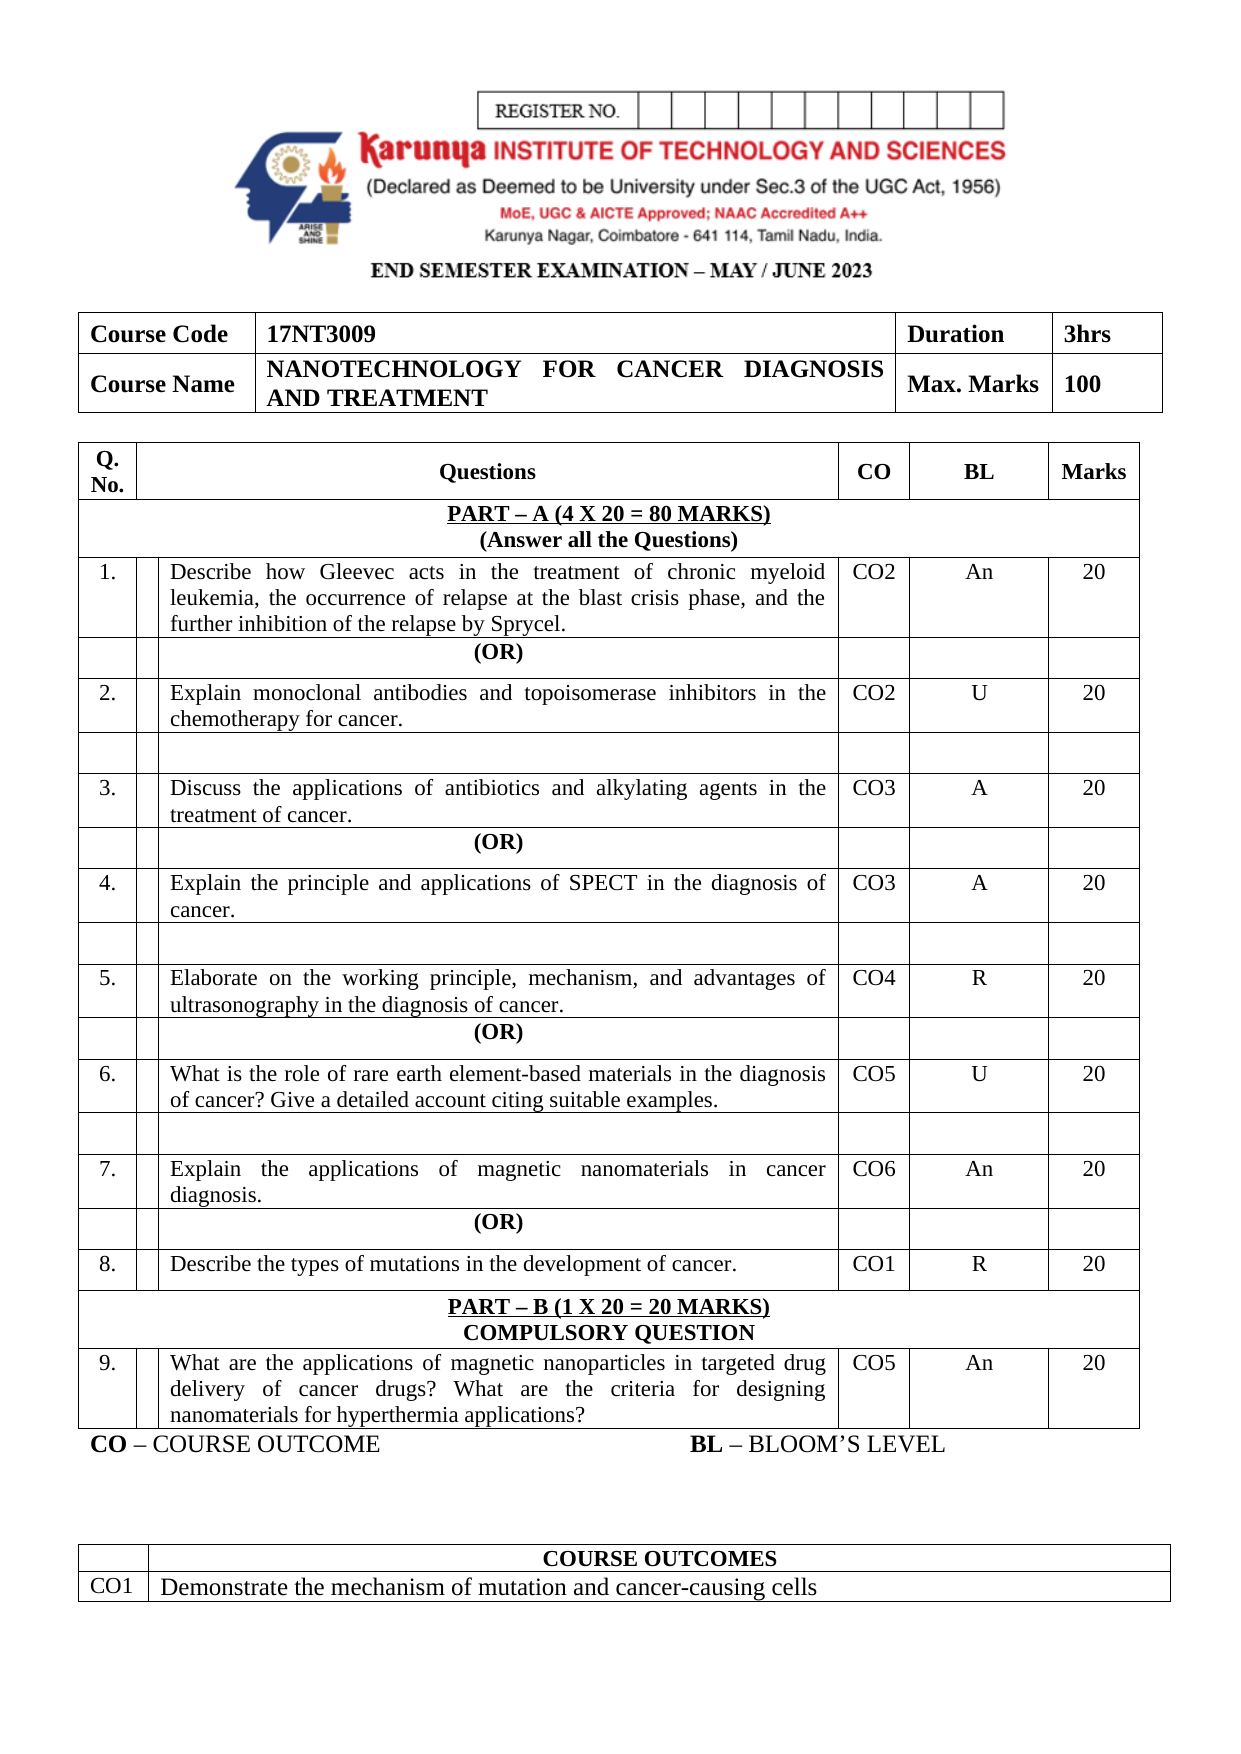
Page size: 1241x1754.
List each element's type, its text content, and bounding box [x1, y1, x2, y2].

table_cell [137, 1349, 158, 1428]
table_cell An [910, 558, 1048, 637]
table_cell [910, 1209, 1048, 1249]
table_cell R [910, 1250, 1048, 1290]
table_cell [910, 733, 1048, 773]
table_cell 3. [79, 774, 136, 827]
table_header Course Code [79, 313, 255, 353]
table_cell An [910, 1155, 1048, 1207]
table_cell [1049, 733, 1139, 773]
table_cell [1049, 1018, 1139, 1058]
table_cell [137, 1113, 158, 1154]
table_cell [79, 1113, 136, 1154]
table_cell [137, 923, 158, 963]
table_cell NANOTECHNOLOGY FOR CANCER DIAGNOSIS AND TREATMENT [256, 354, 895, 412]
table_cell [839, 638, 909, 678]
table_cell PART – B (1 X 20 = 20 MARKS) COMPULSORY QUESTION [79, 1291, 1139, 1348]
picture [231, 89, 1009, 284]
table_cell What is the role of rare earth element-based materials in the diagnosis of cancer? Give a detailed account citing suitable examples. [159, 1060, 838, 1112]
table_cell 2. [79, 679, 136, 732]
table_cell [149, 1572, 1170, 1601]
table_cell [137, 1060, 158, 1112]
table_cell CO1 [79, 1572, 148, 1601]
table_cell CO5 [839, 1349, 909, 1428]
table_cell CO2 [839, 679, 909, 732]
table_cell 20 [1049, 1155, 1139, 1207]
table_cell [839, 1209, 909, 1249]
table_cell [910, 1018, 1048, 1058]
table_header Questions [137, 443, 838, 499]
table_cell U [910, 679, 1048, 732]
table_header [79, 1545, 148, 1571]
table_cell PART – A (4 X 20 = 80 MARKS) (Answer all the Questions) [79, 500, 1139, 557]
table_cell [79, 638, 136, 678]
table_cell [137, 869, 158, 922]
table_cell Explain monoclonal antibodies and topoisomerase inhibitors in the chemotherapy for cancer. [159, 679, 838, 732]
table_cell (OR) [159, 1209, 838, 1249]
table_cell 20 [1049, 965, 1139, 1017]
table_header BL [910, 443, 1048, 499]
table_cell [1049, 828, 1139, 868]
table_header COURSE OUTCOMES [149, 1545, 1170, 1571]
table_cell [839, 1018, 909, 1058]
table_cell A [910, 774, 1048, 827]
table_cell [137, 1018, 158, 1058]
table_cell CO1 [839, 1250, 909, 1290]
table_cell Max. Marks [896, 354, 1052, 412]
table_cell [137, 828, 158, 868]
table_header CO [839, 443, 909, 499]
table_cell CO3 [839, 774, 909, 827]
table_cell (OR) [159, 828, 838, 868]
table_cell 20 [1049, 679, 1139, 732]
table_cell Explain the principle and applications of SPECT in the diagnosis of cancer. [159, 869, 838, 922]
table_cell [159, 733, 838, 773]
table_cell [137, 558, 158, 637]
table_cell 4. [79, 869, 136, 922]
table_header 3hrs [1053, 313, 1162, 353]
table_cell An [910, 1349, 1048, 1428]
table_cell 100 [1053, 354, 1162, 412]
table_cell CO6 [839, 1155, 909, 1207]
table_header Duration [896, 313, 1052, 353]
table_cell [910, 638, 1048, 678]
table_cell 20 [1049, 1060, 1139, 1112]
table_cell [79, 1209, 136, 1249]
table_cell [839, 1113, 909, 1154]
table_cell 5. [79, 965, 136, 1017]
table_cell [1049, 923, 1139, 963]
table_cell 20 [1049, 774, 1139, 827]
table_cell (OR) [159, 1018, 838, 1058]
table_cell [1049, 638, 1139, 678]
table_cell [1049, 1113, 1139, 1154]
table_cell [910, 828, 1048, 868]
table_cell [839, 733, 909, 773]
table_cell [137, 1250, 158, 1290]
table_cell [137, 679, 158, 732]
table_cell [910, 923, 1048, 963]
table_cell CO3 [839, 869, 909, 922]
table_cell 20 [1049, 1250, 1139, 1290]
table_cell CO5 [839, 1060, 909, 1112]
table_cell 20 [1049, 869, 1139, 922]
table_cell (OR) [159, 638, 838, 678]
table_header Q. No. [79, 443, 136, 499]
table_cell Course Name [79, 354, 255, 412]
table_cell [159, 923, 838, 963]
table_cell [1049, 1209, 1139, 1249]
table_cell [910, 1113, 1048, 1154]
table_cell [839, 828, 909, 868]
table_cell 7. [79, 1155, 136, 1207]
table_cell [137, 1155, 158, 1207]
table_cell Explain the applications of magnetic nanomaterials in cancer diagnosis. [159, 1155, 838, 1207]
table_cell CO2 [839, 558, 909, 637]
table_cell CO4 [839, 965, 909, 1017]
table_cell [137, 965, 158, 1017]
table_cell 6. [79, 1060, 136, 1112]
table_cell Describe how Gleevec acts in the treatment of chronic myeloid leukemia, the occurrence of relapse at the blast crisis phase, and the further inhibition of the relapse by Sprycel. [159, 558, 838, 637]
table_header Marks [1049, 443, 1139, 499]
table_cell What are the applications of magnetic nanoparticles in targeted drug delivery of cancer drugs? What are the criteria for designing nanomaterials for hyperthermia applications? [159, 1349, 838, 1428]
table_cell Discuss the applications of antibiotics and alkylating agents in the treatment of cancer. [159, 774, 838, 827]
table_cell 1. [79, 558, 136, 637]
table_cell [79, 828, 136, 868]
table_cell A [910, 869, 1048, 922]
table_cell Elaborate on the working principle, mechanism, and advantages of ultrasonography in the diagnosis of cancer. [159, 965, 838, 1017]
table_cell 20 [1049, 558, 1139, 637]
table_cell 20 [1049, 1349, 1139, 1428]
table_cell [79, 733, 136, 773]
table_cell [137, 733, 158, 773]
table_cell Describe the types of mutations in the development of cancer. [159, 1250, 838, 1290]
table_cell [79, 1018, 136, 1058]
table_cell U [910, 1060, 1048, 1112]
table_cell [137, 1209, 158, 1249]
table_cell [137, 774, 158, 827]
table_cell [137, 638, 158, 678]
table_cell 8. [79, 1250, 136, 1290]
table_cell R [910, 965, 1048, 1017]
table_header 17NT3009 [256, 313, 895, 353]
table_cell [159, 1113, 838, 1154]
table_cell [839, 923, 909, 963]
table_cell [79, 923, 136, 963]
table_cell 9. [79, 1349, 136, 1428]
text CO – COURSE OUTCOME BL – BLOOM’S LEVEL [90, 1429, 1150, 1457]
